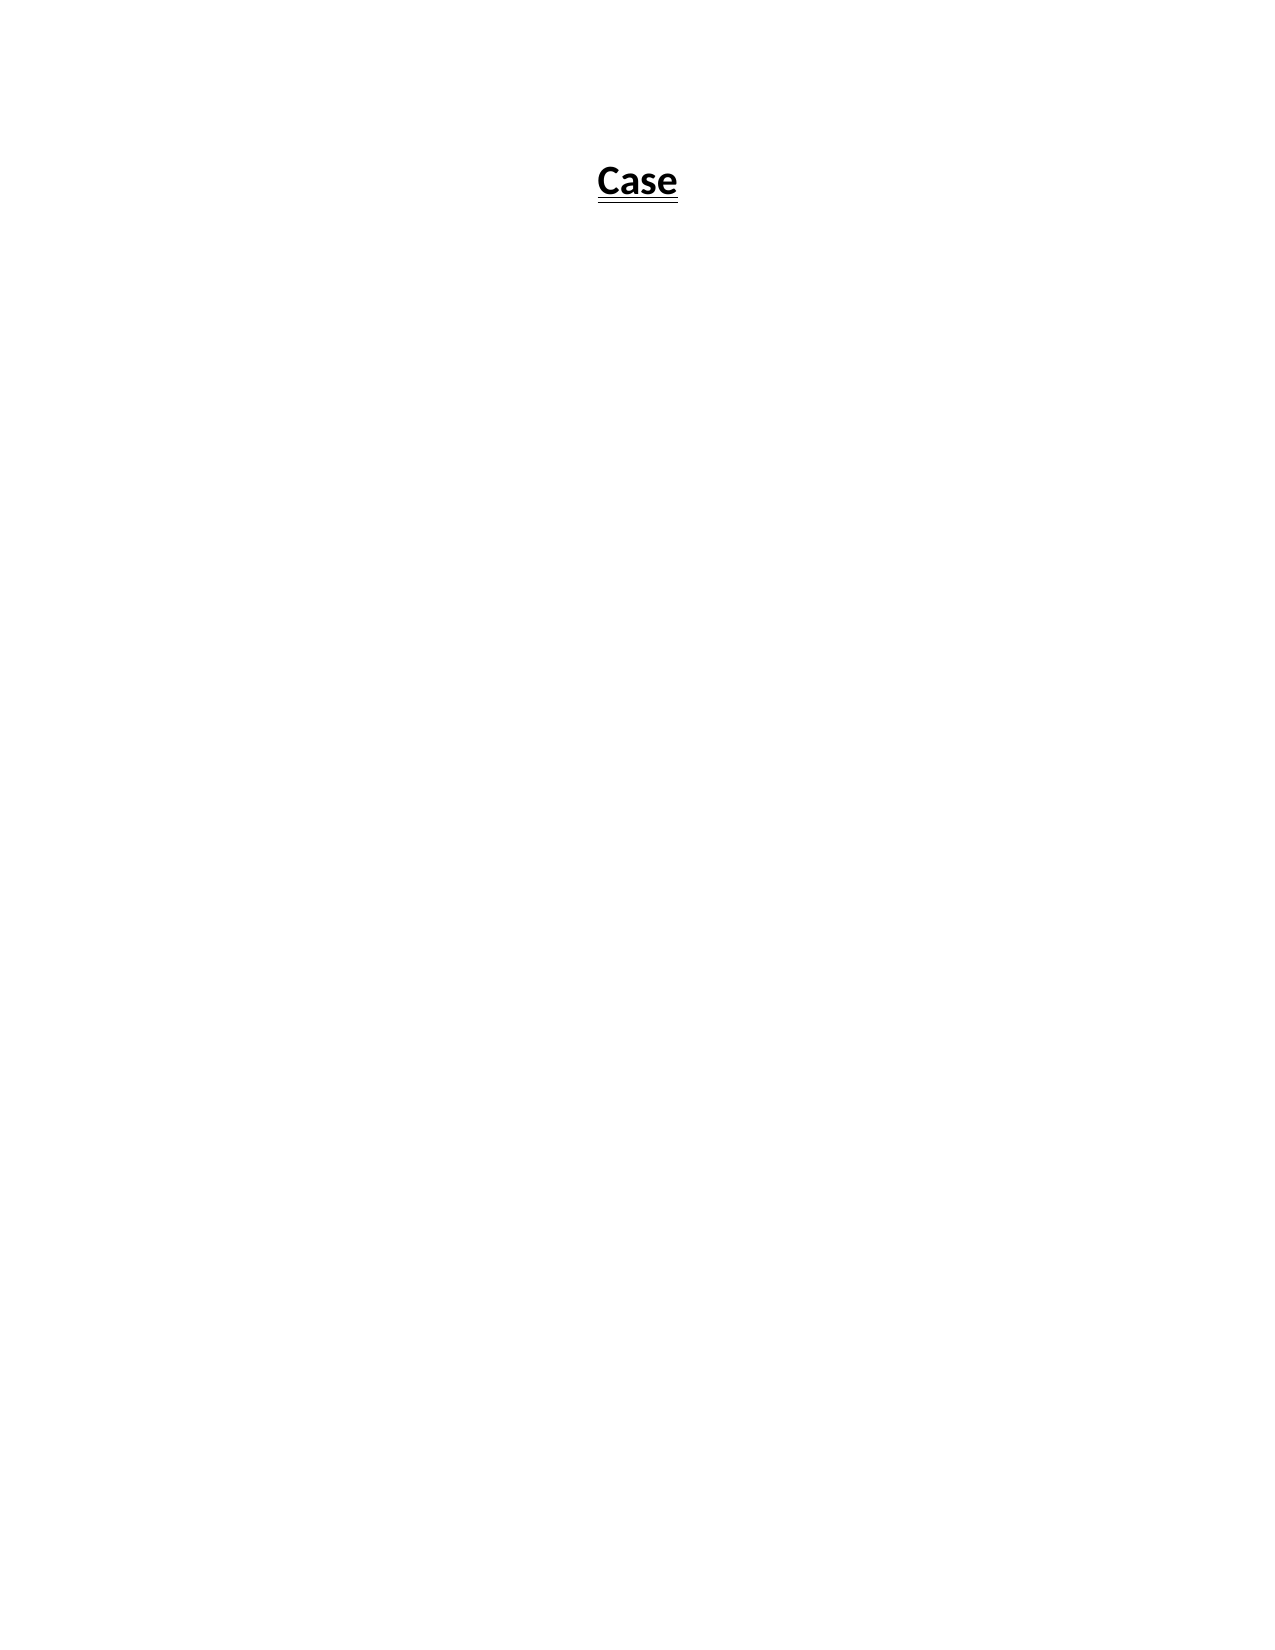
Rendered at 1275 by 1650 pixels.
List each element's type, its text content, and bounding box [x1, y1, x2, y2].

subtitle Case [187, 154, 1087, 205]
